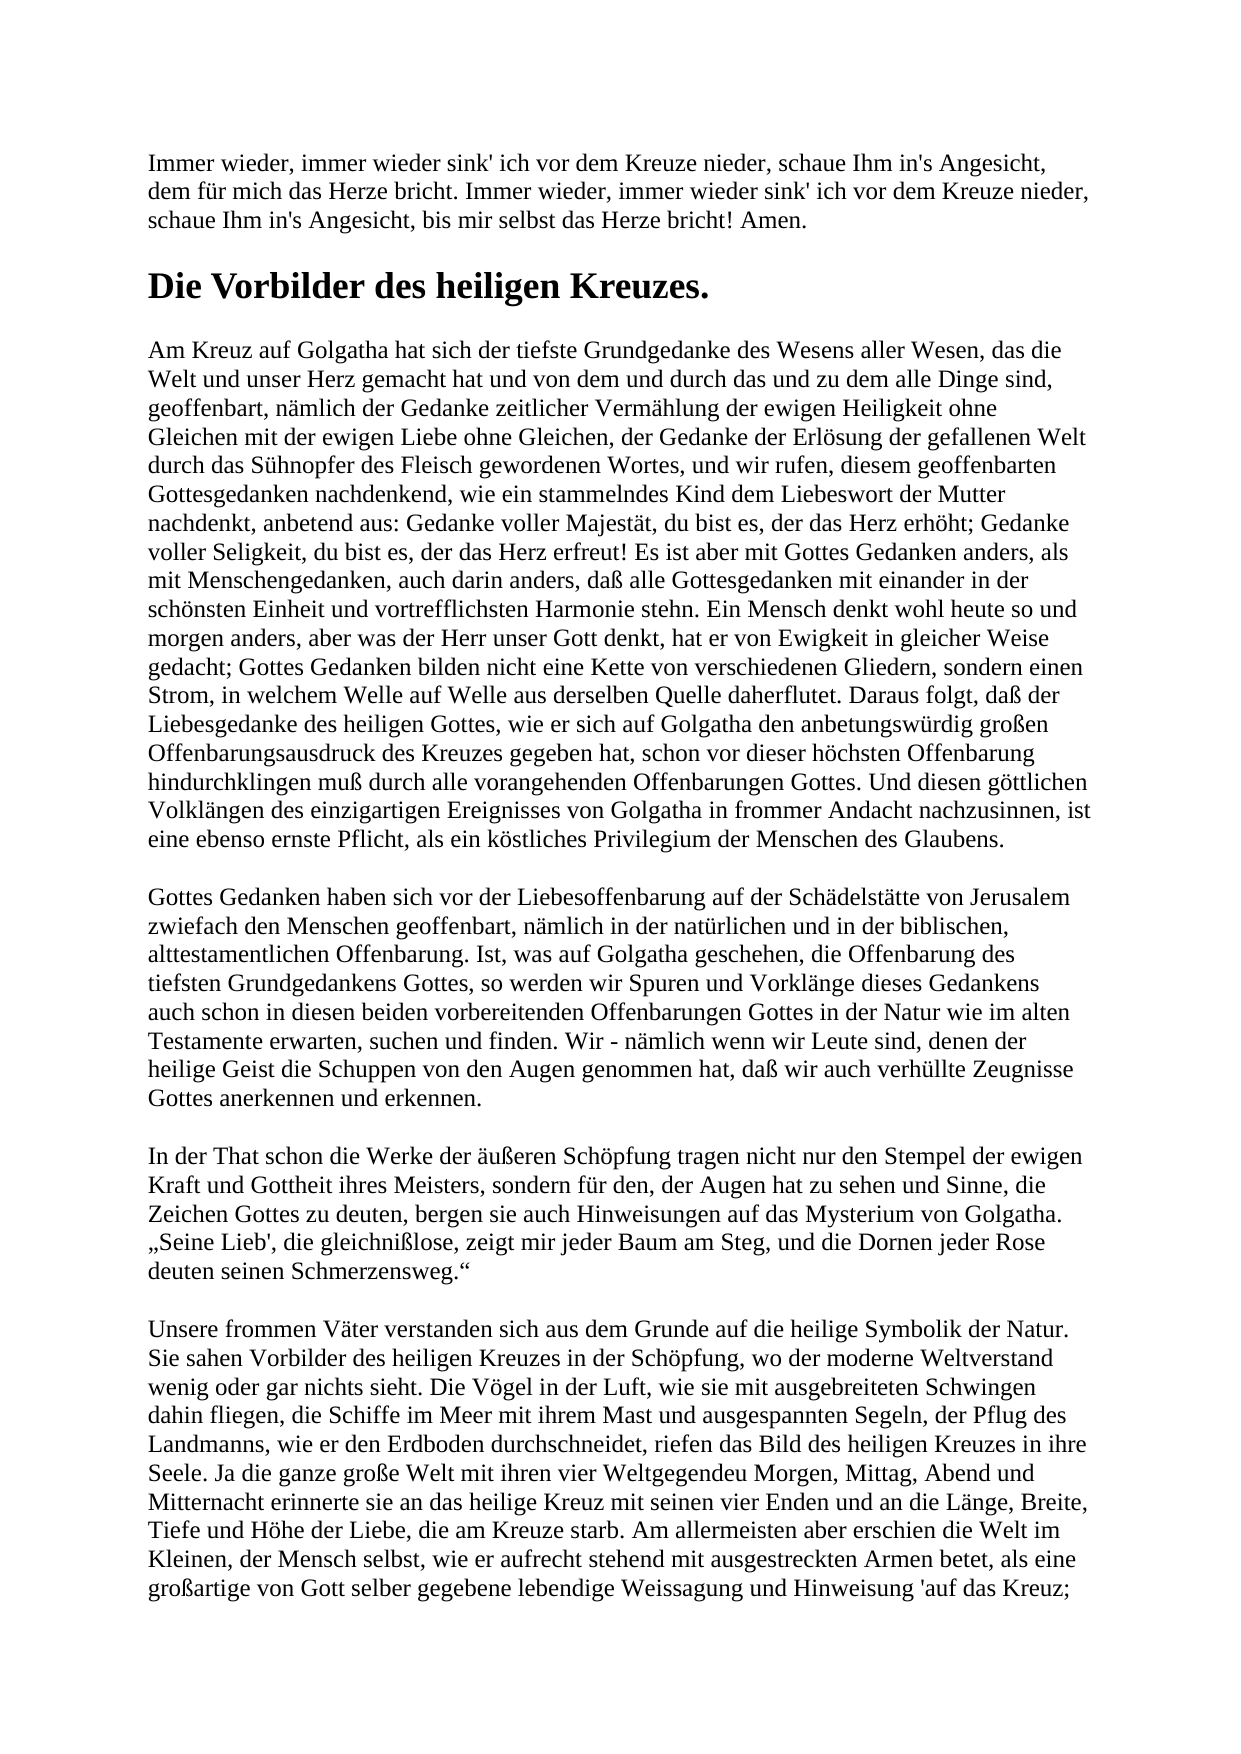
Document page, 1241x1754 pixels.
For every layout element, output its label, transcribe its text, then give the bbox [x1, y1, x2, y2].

text Immer wieder, immer wieder sink' ich vor dem Kreuze nieder, schaue Ihm in's Angesicht, dem für mich das Herze bricht. Immer wieder, immer wieder sink' ich vor dem Kreuze nieder, schaue Ihm in's Angesicht, bis mir selbst das Herze bricht! Amen. [148, 148, 1093, 234]
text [148, 1314, 1093, 1602]
text Gottes Gedanken haben sich vor der Liebesoffenbarung auf der Schädelstätte von Jerusalem zwiefach den Menschen geoffenbart, nämlich in der natürlichen und in der biblischen, alttestamentlichen Offenbarung. Ist, was auf Golgatha geschehen, die Offenbarung des tiefsten Grundgedankens Gottes, so werden wir Spuren und Vorklänge dieses Gedankens auch schon in diesen beiden vorbereitenden Offenbarungen Gottes in der Natur wie im alten Testamente erwarten, suchen und finden. Wir - nämlich wenn wir Leute sind, denen der heilige Geist die Schuppen von den Augen genommen hat, daß wir auch verhüllte Zeugnisse Gottes anerkennen und erkennen. [148, 882, 1093, 1112]
text In der That schon die Werke der äußeren Schöpfung tragen nicht nur den Stempel der ewigen Kraft und Gottheit ihres Meisters, sondern für den, der Augen hat zu sehen und Sinne, die Zeichen Gottes zu deuten, bergen sie auch Hinweisungen auf das Mysterium von Golgatha. „Seine Lieb', die gleichnißlose, zeigt mir jeder Baum am Steg, und die Dornen jeder Rose deuten seinen Schmerzensweg.“ [148, 1141, 1093, 1285]
subtitle Die Vorbilder des heiligen Kreuzes. [148, 263, 1093, 306]
text Am Kreuz auf Golgatha hat sich der tiefste Grundgedanke des Wesens aller Wesen, das die Welt und unser Herz gemacht hat und von dem und durch das und zu dem alle Dinge sind, geoffenbart, nämlich der Gedanke zeitlicher Vermählung der ewigen Heiligkeit ohne Gleichen mit der ewigen Liebe ohne Gleichen, der Gedanke der Erlösung der gefallenen Welt durch das Sühnopfer des Fleisch gewordenen Wortes, und wir rufen, diesem geoffenbarten Gottesgedanken nachdenkend, wie ein stammelndes Kind dem Liebeswort der Mutter nachdenkt, anbetend aus: Gedanke voller Majestät, du bist es, der das Herz erhöht; Gedanke voller Seligkeit, du bist es, der das Herz erfreut! Es ist aber mit Gottes Gedanken anders, als mit Menschengedanken, auch darin anders, daß alle Gottesgedanken mit einander in der schönsten Einheit und vortrefflichsten Harmonie stehn. Ein Mensch denkt wohl heute so und morgen anders, aber was der Herr unser Gott denkt, hat er von Ewigkeit in gleicher Weise gedacht; Gottes Gedanken bilden nicht eine Kette von verschiedenen Gliedern, sondern einen Strom, in welchem Welle auf Welle aus derselben Quelle daherflutet. Daraus folgt, daß der Liebesgedanke des heiligen Gottes, wie er sich auf Golgatha den anbetungswürdig großen Offenbarungsausdruck des Kreuzes gegeben hat, schon vor dieser höchsten Offenbarung hindurchklingen muß durch alle vorangehenden Offenbarungen Gottes. Und diesen göttlichen Volklängen des einzigartigen Ereignisses von Golgatha in frommer Andacht nachzusinnen, ist eine ebenso ernste Pflicht, als ein köstliches Privilegium der Menschen des Glaubens. [148, 335, 1093, 853]
